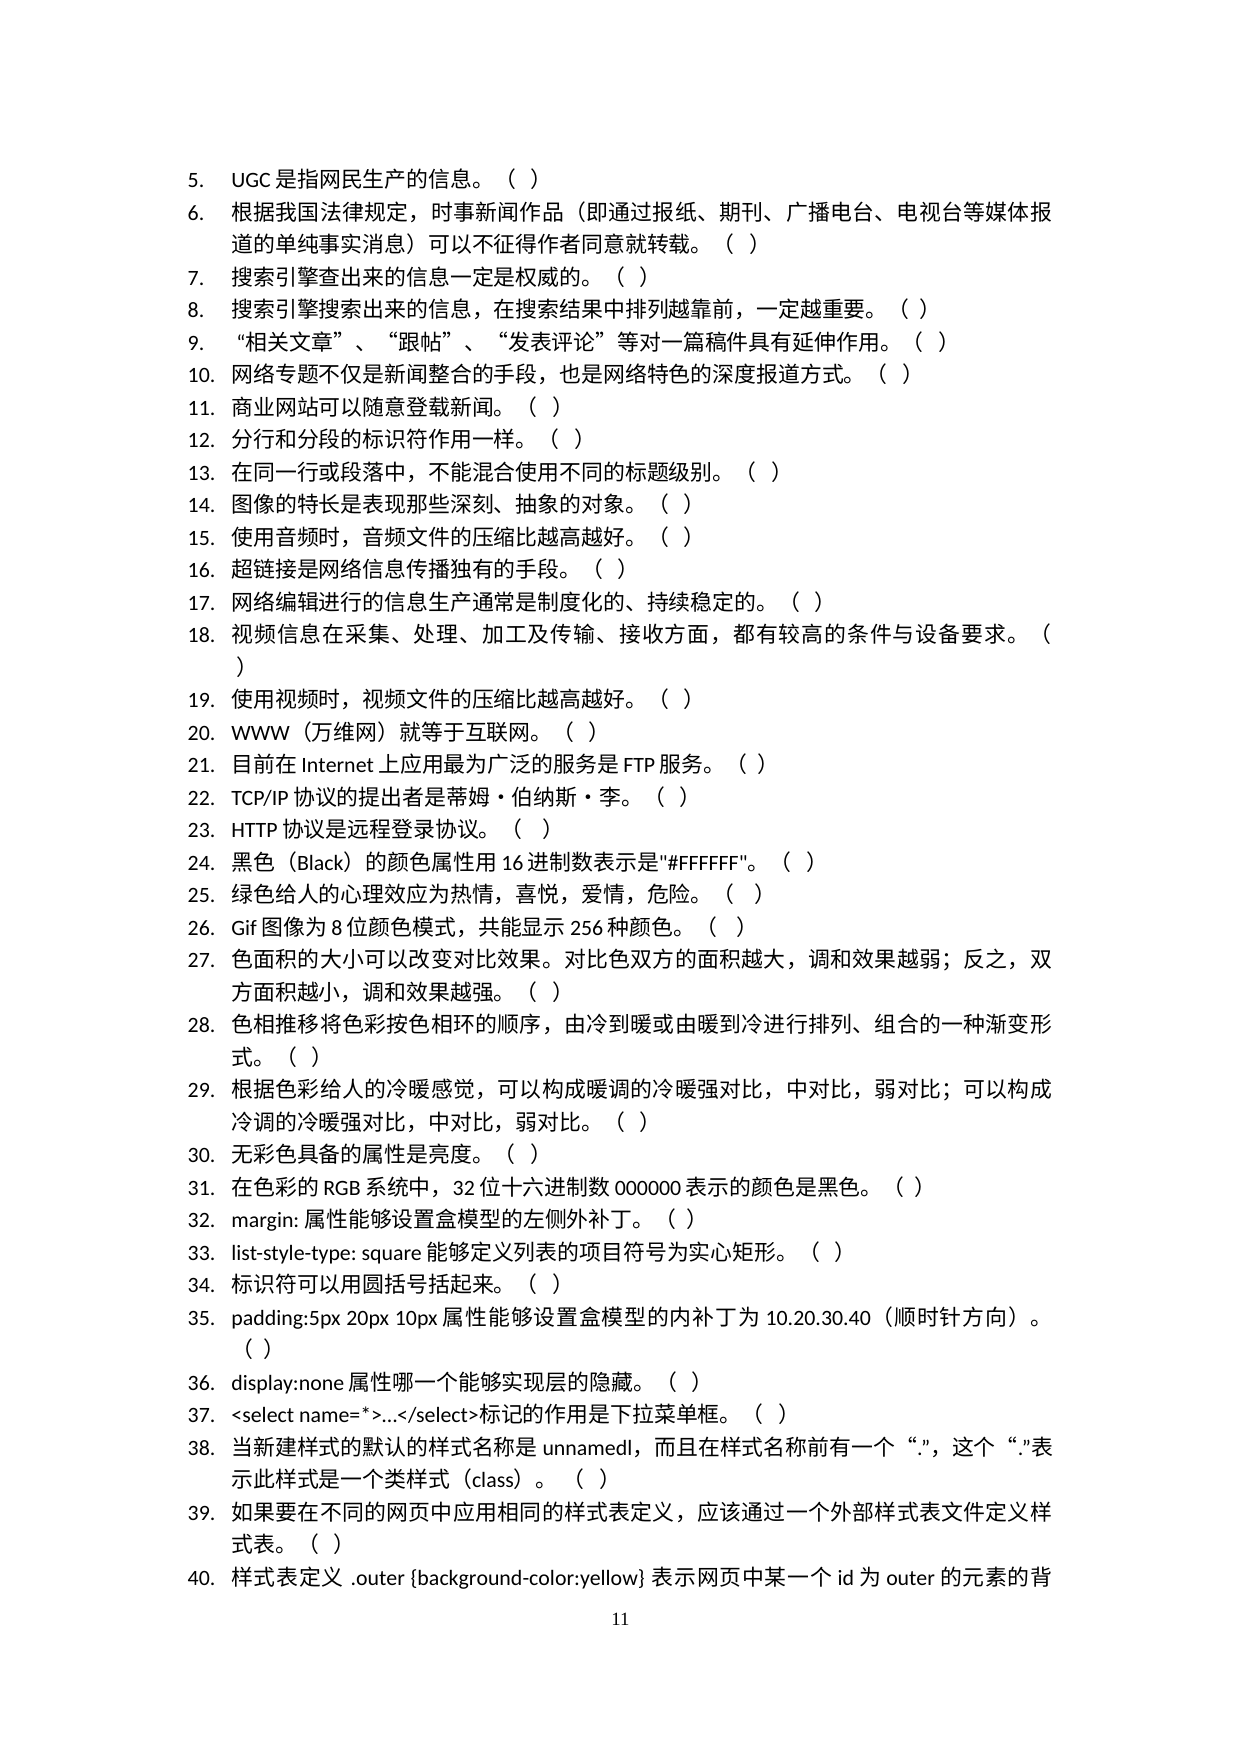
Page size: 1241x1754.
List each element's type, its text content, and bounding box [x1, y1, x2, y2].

list 当新建样式的默认的样式名称是unnamedl，而且在样式名称前有一个“.”，这个“.”表示此样式是一个类样式（class）。 （ ） [187, 1429, 1053, 1494]
list 视频信息在采集、处理、加工及传输、接收方面，都有较高的条件与设备要求。（ ） [187, 617, 1053, 682]
list <select name=*>…</select>标记的作用是下拉菜单框。（ ） [187, 1397, 1053, 1429]
list “相关文章”、“跟帖”、“发表评论”等对一篇稿件具有延伸作用。（ ） [187, 324, 1053, 357]
list 无彩色具备的属性是亮度。（ ） [187, 1137, 1053, 1169]
list 网络专题不仅是新闻整合的手段，也是网络特色的深度报道方式。（ ） [187, 357, 1053, 389]
list 使用音频时，音频文件的压缩比越高越好。（ ） [187, 519, 1053, 552]
list 根据我国法律规定，时事新闻作品（即通过报纸、期刊、广播电台、电视台等媒体报道的单纯事实消息）可以不征得作者同意就转载。（ ） [187, 194, 1053, 259]
list margin: 属性能够设置盒模型的左侧外补丁。（ ） [187, 1202, 1053, 1234]
list HTTP协议是远程登录协议。（ ） [187, 812, 1053, 844]
list 商业网站可以随意登载新闻。（ ） [187, 389, 1053, 422]
list 分行和分段的标识符作用一样。（ ） [187, 422, 1053, 454]
list 使用视频时，视频文件的压缩比越高越好。（ ） [187, 682, 1053, 714]
list padding:5px 20px 10px属性能够设置盒模型的内补丁为10.20.30.40（顺时针方向）。（ ） [187, 1299, 1053, 1364]
list 在同一行或段落中，不能混合使用不同的标题级别。（ ） [187, 454, 1053, 487]
list 目前在Internet上应用最为广泛的服务是FTP服务。（ ） [187, 747, 1053, 779]
list WWW（万维网）就等于互联网。（ ） [187, 714, 1053, 747]
list 色面积的大小可以改变对比效果。对比色双方的面积越大，调和效果越弱；反之，双方面积越小，调和效果越强。（ ） [187, 942, 1053, 1007]
list 超链接是网络信息传播独有的手段。（ ） [187, 552, 1053, 584]
list 如果要在不同的网页中应用相同的样式表定义，应该通过一个外部样式表文件定义样式表。（ ） [187, 1494, 1053, 1559]
list 搜索引擎搜索出来的信息，在搜索结果中排列越靠前，一定越重要。（ ） [187, 292, 1053, 324]
list 标识符可以用圆括号括起来。（ ） [187, 1267, 1053, 1299]
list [187, 1559, 1053, 1592]
list list-style-type: square能够定义列表的项目符号为实心矩形。（ ） [187, 1234, 1053, 1267]
list 图像的特长是表现那些深刻、抽象的对象。（ ） [187, 487, 1053, 519]
list Gif图像为8位颜色模式，共能显示256种颜色。（ ） [187, 909, 1053, 942]
list display:none属性哪一个能够实现层的隐藏。（ ） [187, 1364, 1053, 1397]
list 绿色给人的心理效应为热情，喜悦，爱情，危险。（ ） [187, 877, 1053, 909]
list TCP/IP协议的提出者是蒂姆•伯纳斯•李。（ ） [187, 779, 1053, 812]
list 网络编辑进行的信息生产通常是制度化的、持续稳定的。（ ） [187, 584, 1053, 617]
list 在色彩的RGB系统中，32位十六进制数000000表示的颜色是黑色。（ ） [187, 1169, 1053, 1202]
list 黑色（Black）的颜色属性用16进制数表示是"#FFFFFF"。（ ） [187, 844, 1053, 877]
list 根据色彩给人的冷暖感觉，可以构成暖调的冷暖强对比，中对比，弱对比；可以构成冷调的冷暖强对比，中对比，弱对比。（ ） [187, 1072, 1053, 1137]
list 色相推移将色彩按色相环的顺序，由冷到暖或由暖到冷进行排列、组合的一种渐变形式。（ ） [187, 1007, 1053, 1072]
list 搜索引擎查出来的信息一定是权威的。（ ） [187, 259, 1053, 292]
list UGC是指网民生产的信息。（ ） [187, 162, 1053, 194]
